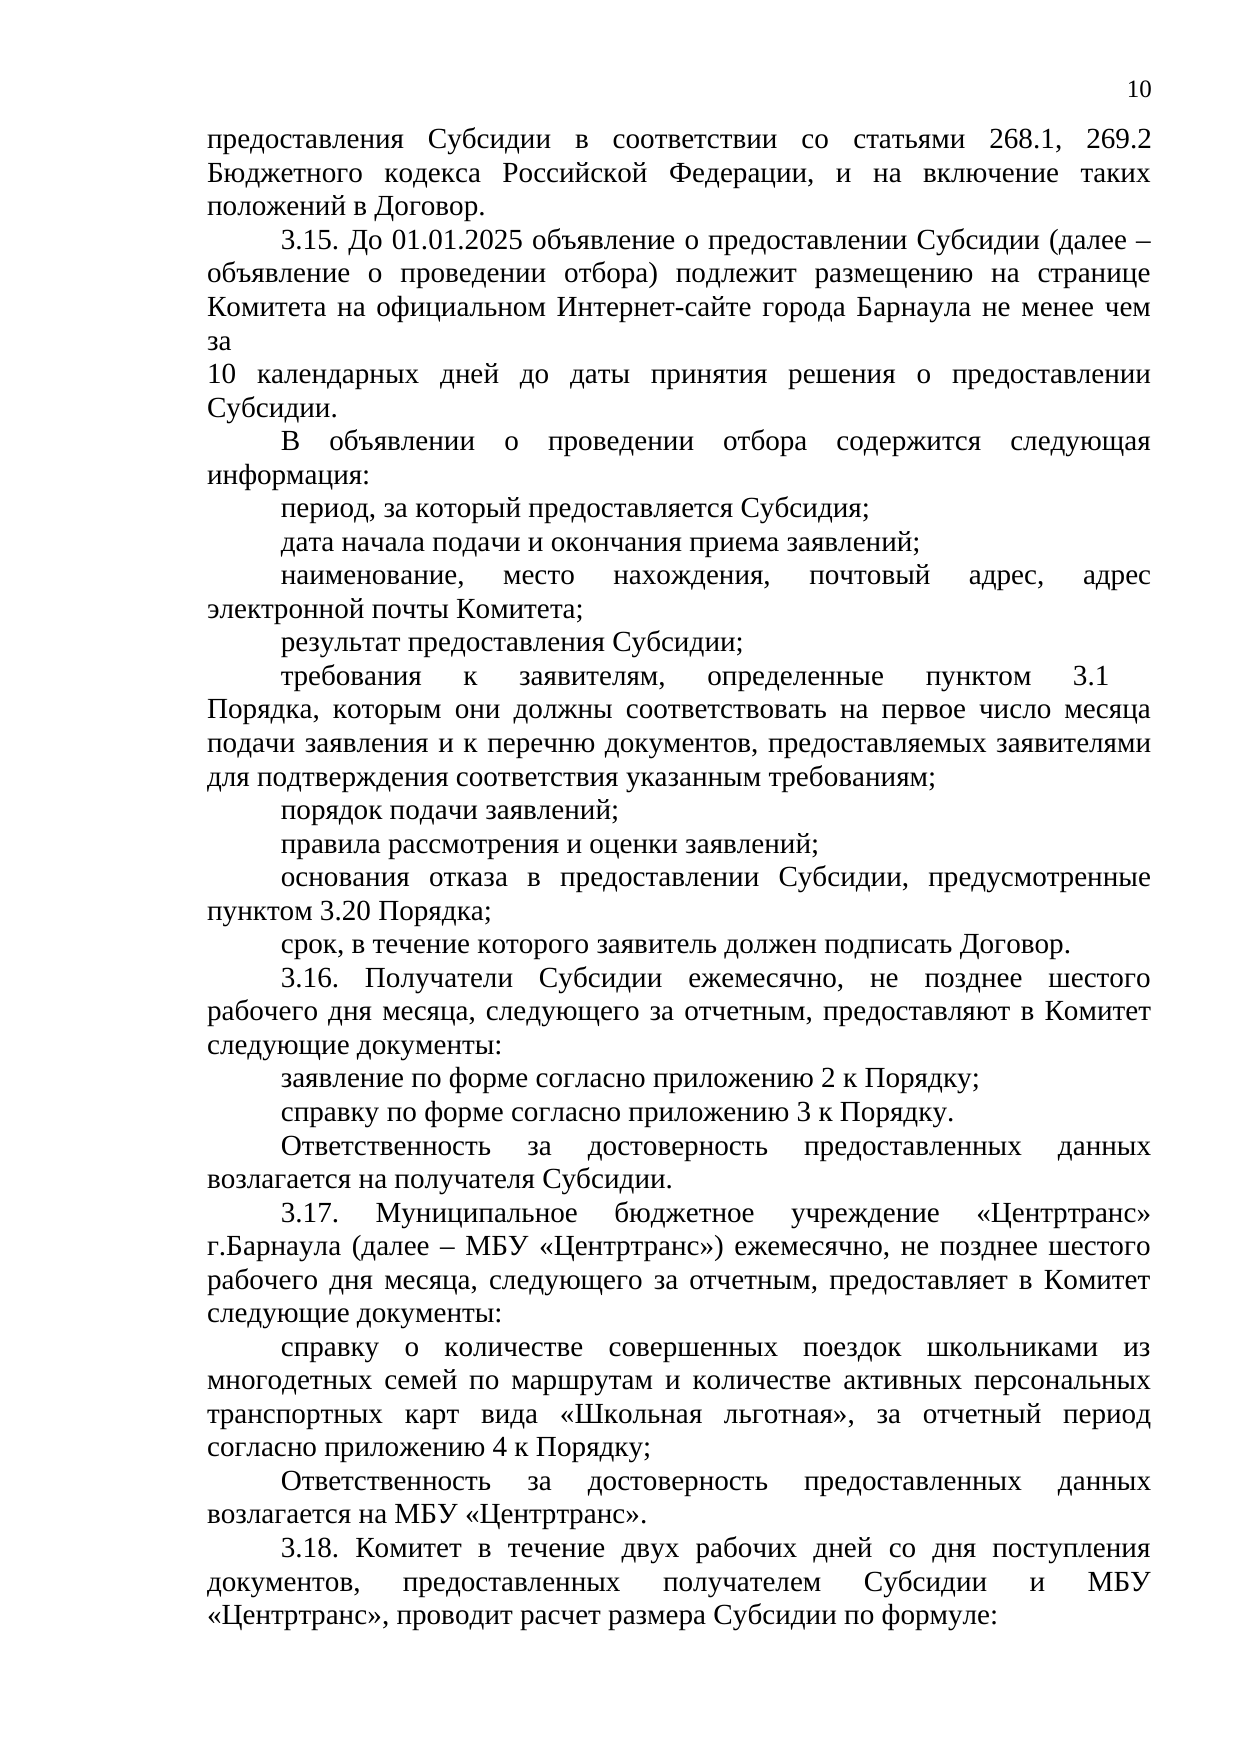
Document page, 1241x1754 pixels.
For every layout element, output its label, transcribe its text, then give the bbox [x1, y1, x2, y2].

text 3.15. До 01.01.2025 объявление о предоставлении Субсидии (далее – объявление о проведении отбора) подлежит размещению на странице Комитета на официальном Интернет-сайте города Барнаула не менее чем за 10 календарных дней до даты принятия решения о предоставлении Субсидии. [207, 222, 1152, 423]
text наименование, место нахождения, почтовый адрес, адрес электронной почты Комитета; [207, 557, 1152, 624]
text срок, в течение которого заявитель должен подписать Договор. [207, 926, 1152, 960]
text результат предоставления Субсидии; [207, 624, 1152, 658]
text период, за который предоставляется Субсидия; [207, 490, 1152, 524]
text порядок подачи заявлений; [207, 792, 1152, 826]
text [207, 121, 1152, 222]
text справку о количестве совершенных поездок школьниками из многодетных семей по маршрутам и количестве активных персональных транспортных карт вида «Школьная льготная», за отчетный период согласно приложению 4 к Порядку; [207, 1329, 1152, 1463]
text дата начала подачи и окончания приема заявлений; [207, 524, 1152, 557]
text требования к заявителям, определенные пунктом 3.1 Порядка, которым они должны соответствовать на первое число месяца подачи заявления и к перечню документов, предоставляемых заявителями для подтверждения соответствия указанным требованиям; [207, 658, 1152, 792]
text справку по форме согласно приложению 3 к Порядку. [207, 1094, 1152, 1128]
text 3.17. Муниципальное бюджетное учреждение «Центртранс» г.Барнаула (далее – МБУ «Центртранс») ежемесячно, не позднее шестого рабочего дня месяца, следующего за отчетным, предоставляет в Комитет следующие документы: [207, 1195, 1152, 1329]
text Ответственность за достоверность предоставленных данных возлагается на МБУ «Центртранс». [207, 1463, 1152, 1530]
text правила рассмотрения и оценки заявлений; [207, 826, 1152, 859]
text Ответственность за достоверность предоставленных данных возлагается на получателя Субсидии. [207, 1128, 1152, 1195]
text основания отказа в предоставлении Субсидии, предусмотренные пунктом 3.20 Порядка; [207, 859, 1152, 926]
text 3.16. Получатели Субсидии ежемесячно, не позднее шестого рабочего дня месяца, следующего за отчетным, предоставляют в Комитет следующие документы: [207, 960, 1152, 1061]
text заявление по форме согласно приложению 2 к Порядку; [207, 1061, 1152, 1094]
text В объявлении о проведении отбора содержится следующая информация: [207, 423, 1152, 490]
text 3.18. Комитет в течение двух рабочих дней со дня поступления документов, предоставленных получателем Субсидии и МБУ «Центртранс», проводит расчет размера Субсидии по формуле: [207, 1530, 1152, 1631]
